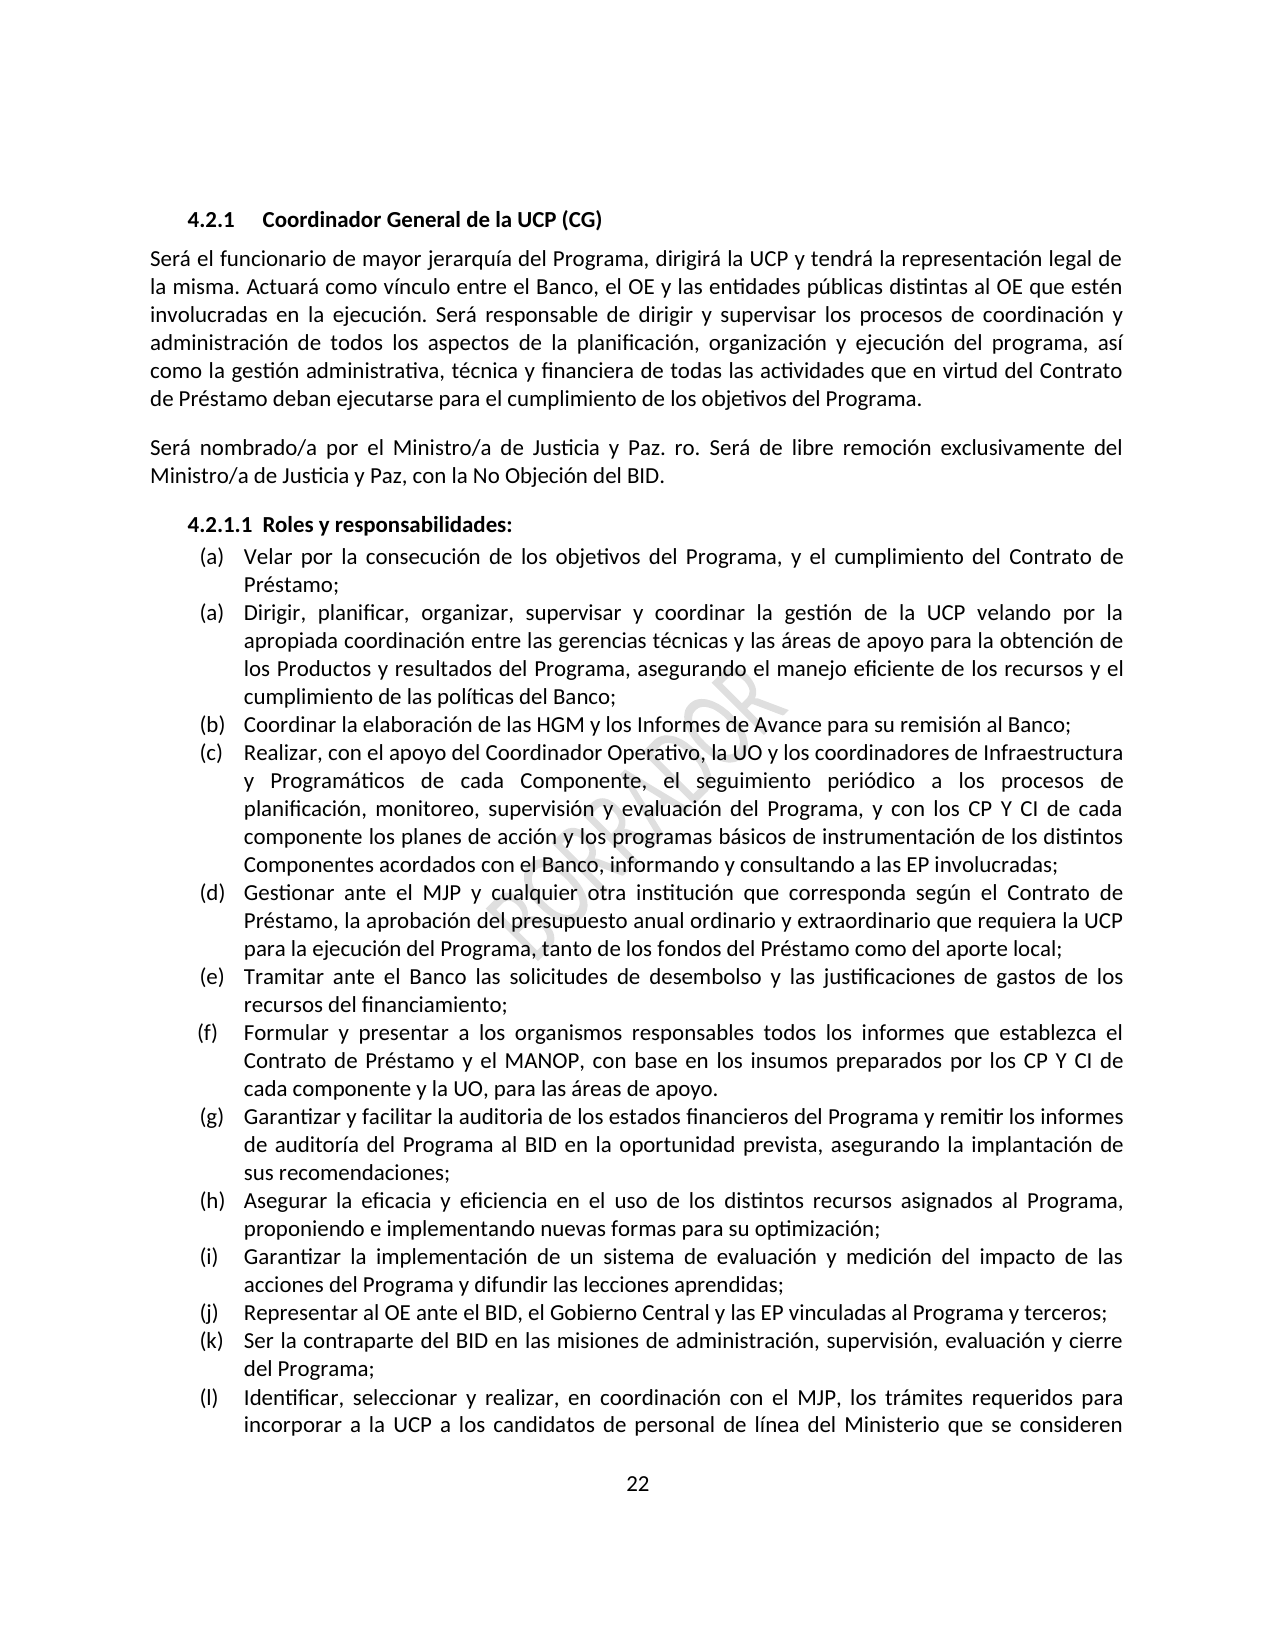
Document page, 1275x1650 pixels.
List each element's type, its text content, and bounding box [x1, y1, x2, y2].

list Dirigir, planificar, organizar, supervisar y coordinar la gestión de la UCP velando por la apropiada coordinación entre las gerencias técnicas y las áreas de apoyo para la obtención de los Productos y resultados del Programa, asegurando el manejo eficiente de los recursos y el cumplimiento de las políticas del Banco; [199, 598, 1125, 710]
list Representar al OE ante el BID, el Gobierno Central y las EP vinculadas al Programa y terceros; [199, 1298, 1125, 1327]
subtitle Coordinador General de la UCP (CG) [187, 206, 1125, 233]
list Realizar, con el apoyo del Coordinador Operativo, la UO y los coordinadores de Infraestructura y Programáticos de cada Componente, el seguimiento periódico a los procesos de planificación, monitoreo, supervisión y evaluación del Programa, y con los CP Y CI de cada componente los planes de acción y los programas básicos de instrumentación de los distintos Componentes acordados con el Banco, informando y consultando a las EP involucradas; [199, 738, 1125, 878]
list Formular y presentar a los organismos responsables todos los informes que establezca el Contrato de Préstamo y el MANOP, con base en los insumos preparados por los CP Y CI de cada componente y la UO, para las áreas de apoyo. [197, 1018, 1125, 1102]
list Tramitar ante el Banco las solicitudes de desembolso y las justificaciones de gastos de los recursos del financiamiento; [199, 962, 1125, 1018]
list Coordinar la elaboración de las HGM y los Informes de Avance para su remisión al Banco; [199, 710, 1125, 738]
list Asegurar la eficacia y eficiencia en el uso de los distintos recursos asignados al Programa, proponiendo e implementando nuevas formas para su optimización; [199, 1186, 1125, 1242]
list Velar por la consecución de los objetivos del Programa, y el cumplimiento del Contrato de Préstamo; [199, 542, 1125, 598]
text Será el funcionario de mayor jerarquía del Programa, dirigirá la UCP y tendrá la representación legal de la misma. Actuará como vínculo entre el Banco, el OE y las entidades públicas distintas al OE que estén involucradas en la ejecución. Será responsable de dirigir y supervisar los procesos de coordinación y administración de todos los aspectos de la planificación, organización y ejecución del programa, así como la gestión administrativa, técnica y financiera de todas las actividades que en virtud del Contrato de Préstamo deban ejecutarse para el cumplimiento de los objetivos del Programa. [150, 244, 1125, 412]
subtitle Roles y responsabilidades: [187, 510, 1125, 538]
list Gestionar ante el MJP y cualquier otra institución que corresponda según el Contrato de Préstamo, la aprobación del presupuesto anual ordinario y extraordinario que requiera la UCP para la ejecución del Programa, tanto de los fondos del Préstamo como del aporte local; [199, 878, 1125, 962]
list Garantizar y facilitar la auditoria de los estados financieros del Programa y remitir los informes de auditoría del Programa al BID en la oportunidad prevista, asegurando la implantación de sus recomendaciones; [199, 1102, 1125, 1186]
list Ser la contraparte del BID en las misiones de administración, supervisión, evaluación y cierre del Programa; [199, 1327, 1125, 1383]
text Será nombrado/a por el Ministro/a de Justicia y Paz. ro. Será de libre remoción exclusivamente del Ministro/a de Justicia y Paz, con la No Objeción del BID. [150, 433, 1125, 489]
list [199, 1383, 1125, 1439]
list Garantizar la implementación de un sistema de evaluación y medición del impacto de las acciones del Programa y difundir las lecciones aprendidas; [199, 1242, 1125, 1298]
